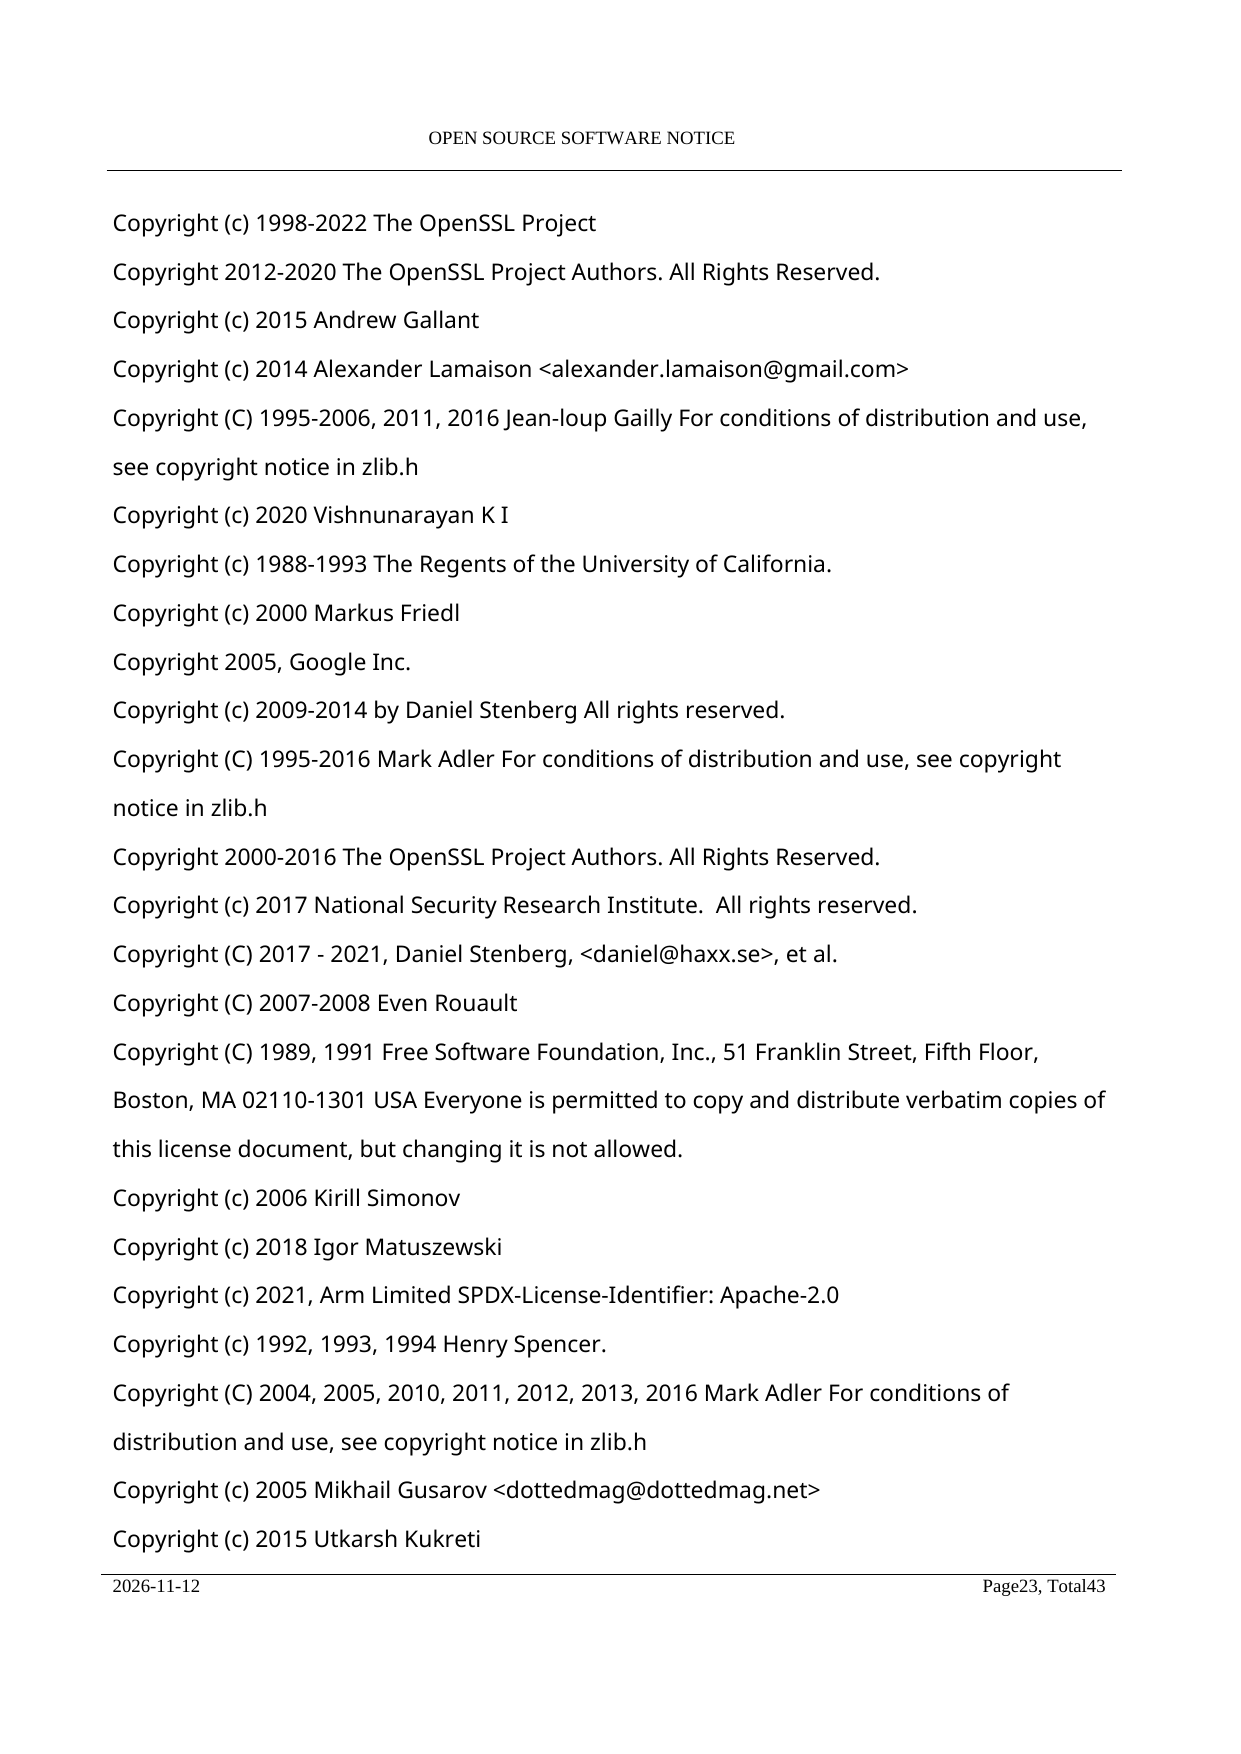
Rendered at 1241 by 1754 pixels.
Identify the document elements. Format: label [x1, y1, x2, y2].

text [112, 206, 1128, 1555]
